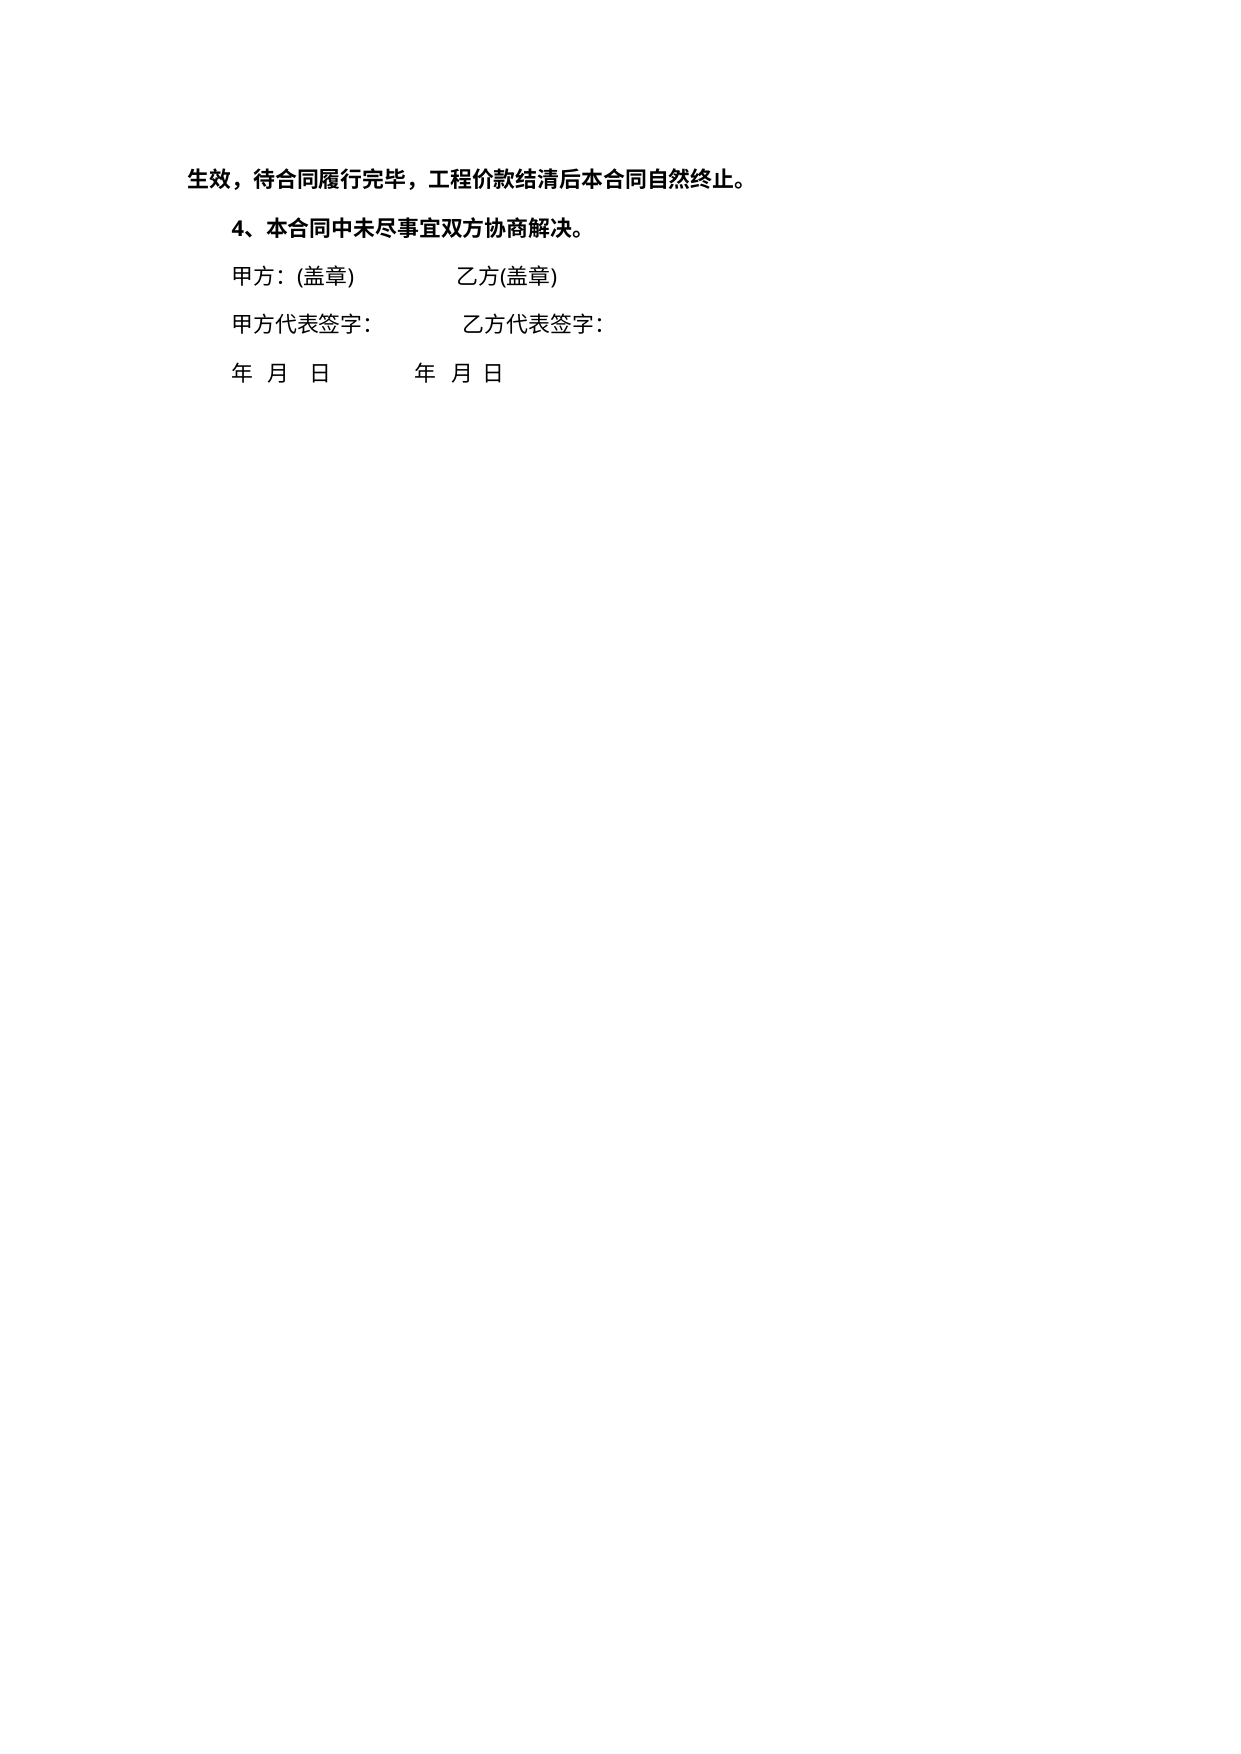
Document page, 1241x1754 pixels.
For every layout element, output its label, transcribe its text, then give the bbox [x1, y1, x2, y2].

text 甲方代表签字： 乙方代表签字： [187, 307, 1053, 339]
text 甲方：(盖章) 乙方(盖章) [187, 259, 1053, 291]
text 4、本合同中未尽事宜双方协商解决。 [187, 210, 1053, 243]
text 年 月 日 年 月 日 [187, 355, 1053, 388]
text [187, 162, 1053, 194]
